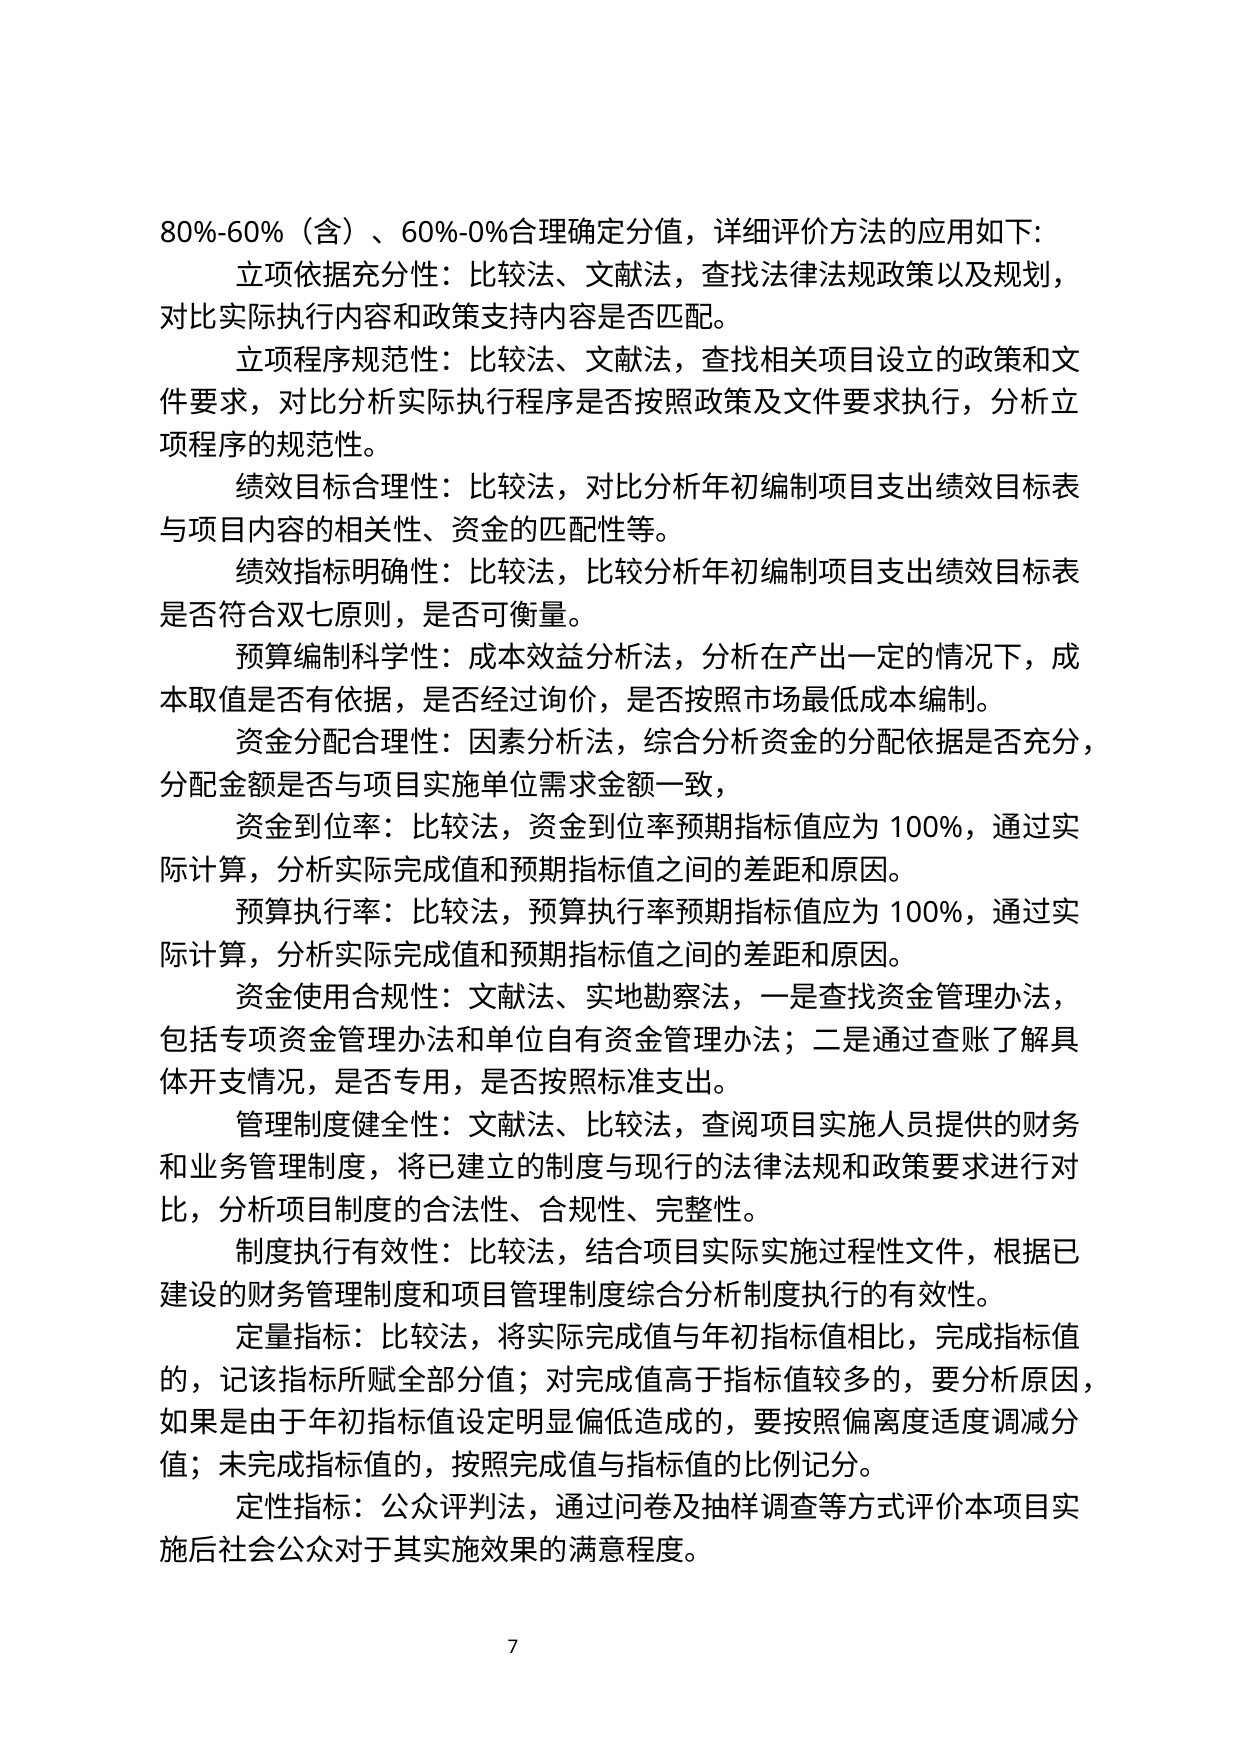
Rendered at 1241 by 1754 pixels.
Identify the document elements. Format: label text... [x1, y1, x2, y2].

text 立项依据充分性：比较法、文献法，查找法律法规政策以及规划，对比实际执行内容和政策支持内容是否匹配。 [159, 251, 1081, 336]
text 管理制度健全性：文献法、比较法，查阅项目实施人员提供的财务和业务管理制度，将已建立的制度与现行的法律法规和政策要求进行对比，分析项目制度的合法性、合规性、完整性。 [159, 1101, 1081, 1229]
text 资金分配合理性：因素分析法，综合分析资金的分配依据是否充分，分配金额是否与项目实施单位需求金额一致， [159, 719, 1081, 804]
text 定量指标：比较法，将实际完成值与年初指标值相比，完成指标值的，记该指标所赋全部分值；对完成值高于指标值较多的，要分析原因，如果是由于年初指标值设定明显偏低造成的，要按照偏离度适度调减分值；未完成指标值的，按照完成值与指标值的比例记分。 [159, 1314, 1081, 1484]
text 预算执行率：比较法，预算执行率预期指标值应为100%，通过实际计算，分析实际完成值和预期指标值之间的差距和原因。 [159, 889, 1081, 974]
text 绩效目标合理性：比较法，对比分析年初编制项目支出绩效目标表与项目内容的相关性、资金的匹配性等。 [159, 464, 1081, 549]
text 资金使用合规性：文献法、实地勘察法，一是查找资金管理办法，包括专项资金管理办法和单位自有资金管理办法；二是通过查账了解具体开支情况，是否专用，是否按照标准支出。 [159, 974, 1081, 1101]
text 绩效指标明确性：比较法，比较分析年初编制项目支出绩效目标表是否符合双七原则，是否可衡量。 [159, 549, 1081, 634]
text 定性指标：公众评判法，通过问卷及抽样调查等方式评价本项目实施后社会公众对于其实施效果的满意程度。 [159, 1484, 1081, 1569]
text 预算编制科学性：成本效益分析法，分析在产出一定的情况下，成本取值是否有依据，是否经过询价，是否按照市场最低成本编制。 [159, 634, 1081, 719]
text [159, 209, 1081, 251]
text 立项程序规范性：比较法、文献法，查找相关项目设立的政策和文件要求，对比分析实际执行程序是否按照政策及文件要求执行，分析立项程序的规范性。 [159, 336, 1081, 464]
text 资金到位率：比较法，资金到位率预期指标值应为100%，通过实际计算，分析实际完成值和预期指标值之间的差距和原因。 [159, 804, 1081, 889]
text 制度执行有效性：比较法，结合项目实际实施过程性文件，根据已建设的财务管理制度和项目管理制度综合分析制度执行的有效性。 [159, 1229, 1081, 1314]
